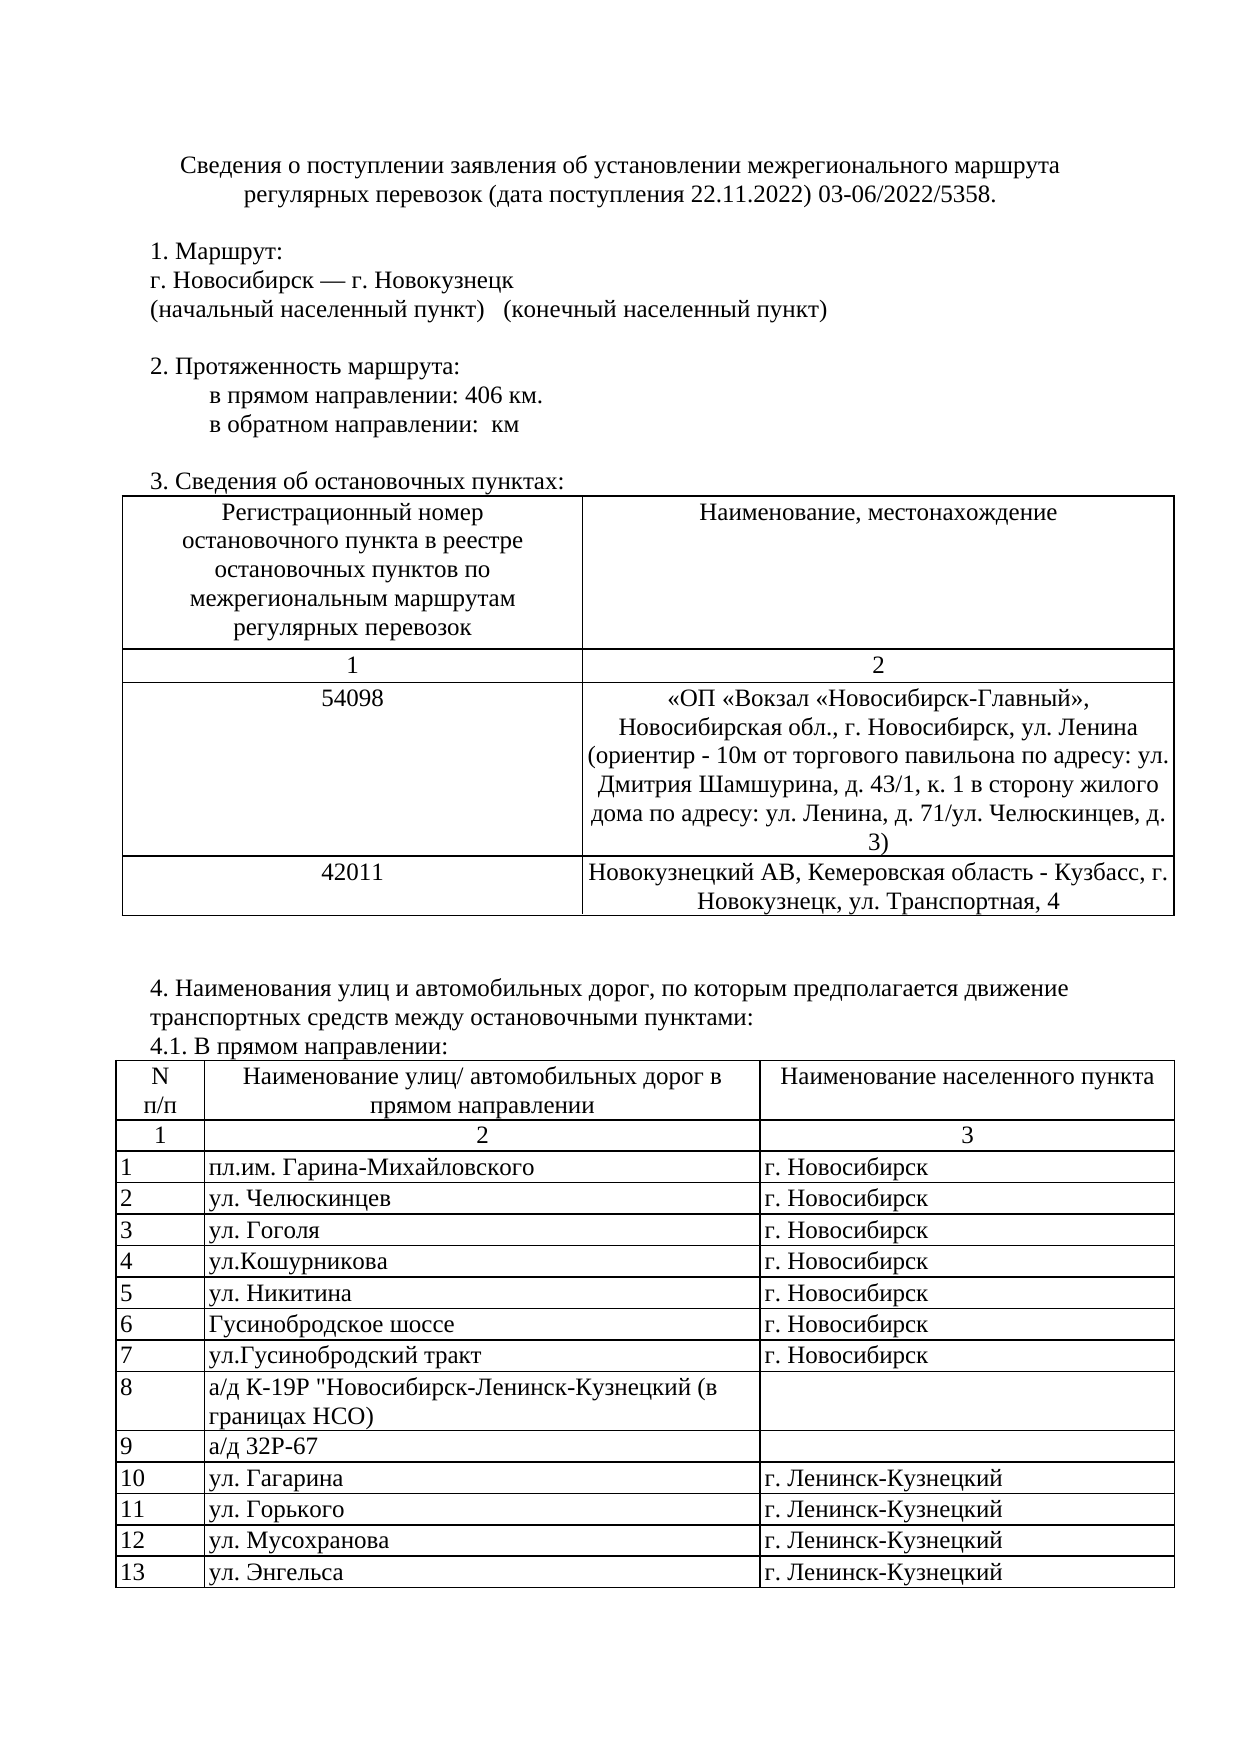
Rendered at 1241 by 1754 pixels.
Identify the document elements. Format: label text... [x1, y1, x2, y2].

table_cell 10 [117, 1463, 204, 1492]
text 4.1. В прямом направлении: [150, 1031, 1090, 1060]
text 2. Протяженность маршрута: [150, 351, 1090, 380]
table_cell а/д К-19Р "Новосибирск-Ленинск-Кузнецкий (в границах НСО) [205, 1372, 759, 1429]
table_cell 1 [117, 1121, 204, 1150]
table_cell 54098 [123, 683, 582, 855]
table_cell ул.Кошурникова [205, 1246, 759, 1276]
table_cell ул. Горького [205, 1494, 759, 1524]
table_header Регистрационный номер остановочного пункта в реестре остановочных пунктов по межрегиональным маршрутам регулярных перевозок [123, 497, 582, 648]
table_cell 1 [123, 650, 582, 681]
text в прямом направлении: 406 км. [150, 380, 1090, 409]
table_cell г. Новосибирск [761, 1246, 1174, 1276]
table_cell 6 [117, 1309, 204, 1339]
table_cell г. Новосибирск [761, 1309, 1174, 1339]
table_cell [761, 1431, 1174, 1461]
table_cell Новокузнецкий АВ, Кемеровская область - Кузбасс, г. Новокузнецк, ул. Транспортная, 4 [583, 857, 1173, 914]
table_cell 42011 [123, 857, 582, 914]
table_cell ул.Гусинобродский тракт [205, 1341, 759, 1371]
table_cell 3 [117, 1215, 204, 1245]
table_cell 2 [205, 1121, 759, 1150]
text Сведения о поступлении заявления об установлении межрегионального маршрута регулярных перевозок (дата поступления 22.11.2022) 03-06/2022/5358. [150, 150, 1090, 207]
text 1. Маршрут: [150, 236, 1090, 265]
table_cell 4 [117, 1246, 204, 1276]
table_header Наименование улиц/ автомобильных дорог в прямом направлении [205, 1061, 759, 1119]
table_cell Гусинобродское шоссе [205, 1309, 759, 1339]
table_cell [761, 1557, 1174, 1587]
table_cell 12 [117, 1526, 204, 1555]
table_cell пл.им. Гарина-Михайловского [205, 1152, 759, 1182]
table_cell 7 [117, 1341, 204, 1371]
table_header Наименование, местонахождение [583, 497, 1173, 648]
table_cell г. Новосибирск [761, 1183, 1174, 1213]
table_cell г. Новосибирск [761, 1278, 1174, 1308]
table_cell г. Новосибирск [761, 1215, 1174, 1245]
text (начальный населенный пункт) (конечный населенный пункт) [150, 294, 1090, 322]
table_cell ул. Никитина [205, 1278, 759, 1308]
text 4. Наименования улиц и автомобильных дорог, по которым предполагается движение транспортных средств между остановочными пунктами: [150, 973, 1090, 1031]
table_cell ул. Гоголя [205, 1215, 759, 1245]
text г. Новосибирск — г. Новокузнецк [150, 265, 1090, 294]
table_cell 13 [117, 1557, 204, 1587]
table_cell 2 [583, 650, 1173, 681]
table_cell 5 [117, 1278, 204, 1308]
table_cell 1 [117, 1152, 204, 1182]
table_cell г. Ленинск-Кузнецкий [761, 1463, 1174, 1492]
table_cell «ОП «Вокзал «Новосибирск-Главный», Новосибирская обл., г. Новосибирск, ул. Ленина (ориентир - 10м от торгового павильона по адресу: ул. Дмитрия Шамшурина, д. 43/1, к. 1 в сторону жилого дома по адресу: ул. Ленина, д. 71/ул. Челюскинцев, д. 3) [583, 683, 1173, 855]
table_header N п/п [117, 1061, 204, 1119]
text в обратном направлении: км [150, 409, 1090, 437]
table_header Наименование населенного пункта [761, 1061, 1174, 1119]
table_cell 9 [117, 1431, 204, 1461]
text 3. Сведения об остановочных пунктах: [150, 466, 1090, 495]
table_cell г. Ленинск-Кузнецкий [761, 1494, 1174, 1524]
table_cell ул. Челюскинцев [205, 1183, 759, 1213]
table_cell г. Ленинск-Кузнецкий [761, 1526, 1174, 1555]
table_cell 11 [117, 1494, 204, 1524]
table_cell ул. Энгельса [205, 1557, 759, 1587]
table_cell г. Новосибирск [761, 1152, 1174, 1182]
table_cell 8 [117, 1372, 204, 1429]
table_cell ул. Мусохранова [205, 1526, 759, 1555]
table_cell а/д 32Р-67 [205, 1431, 759, 1461]
table_cell г. Новосибирск [761, 1341, 1174, 1371]
table_cell 3 [761, 1121, 1174, 1150]
table_cell [761, 1372, 1174, 1429]
table_cell ул. Гагарина [205, 1463, 759, 1492]
table_cell 2 [117, 1183, 204, 1213]
